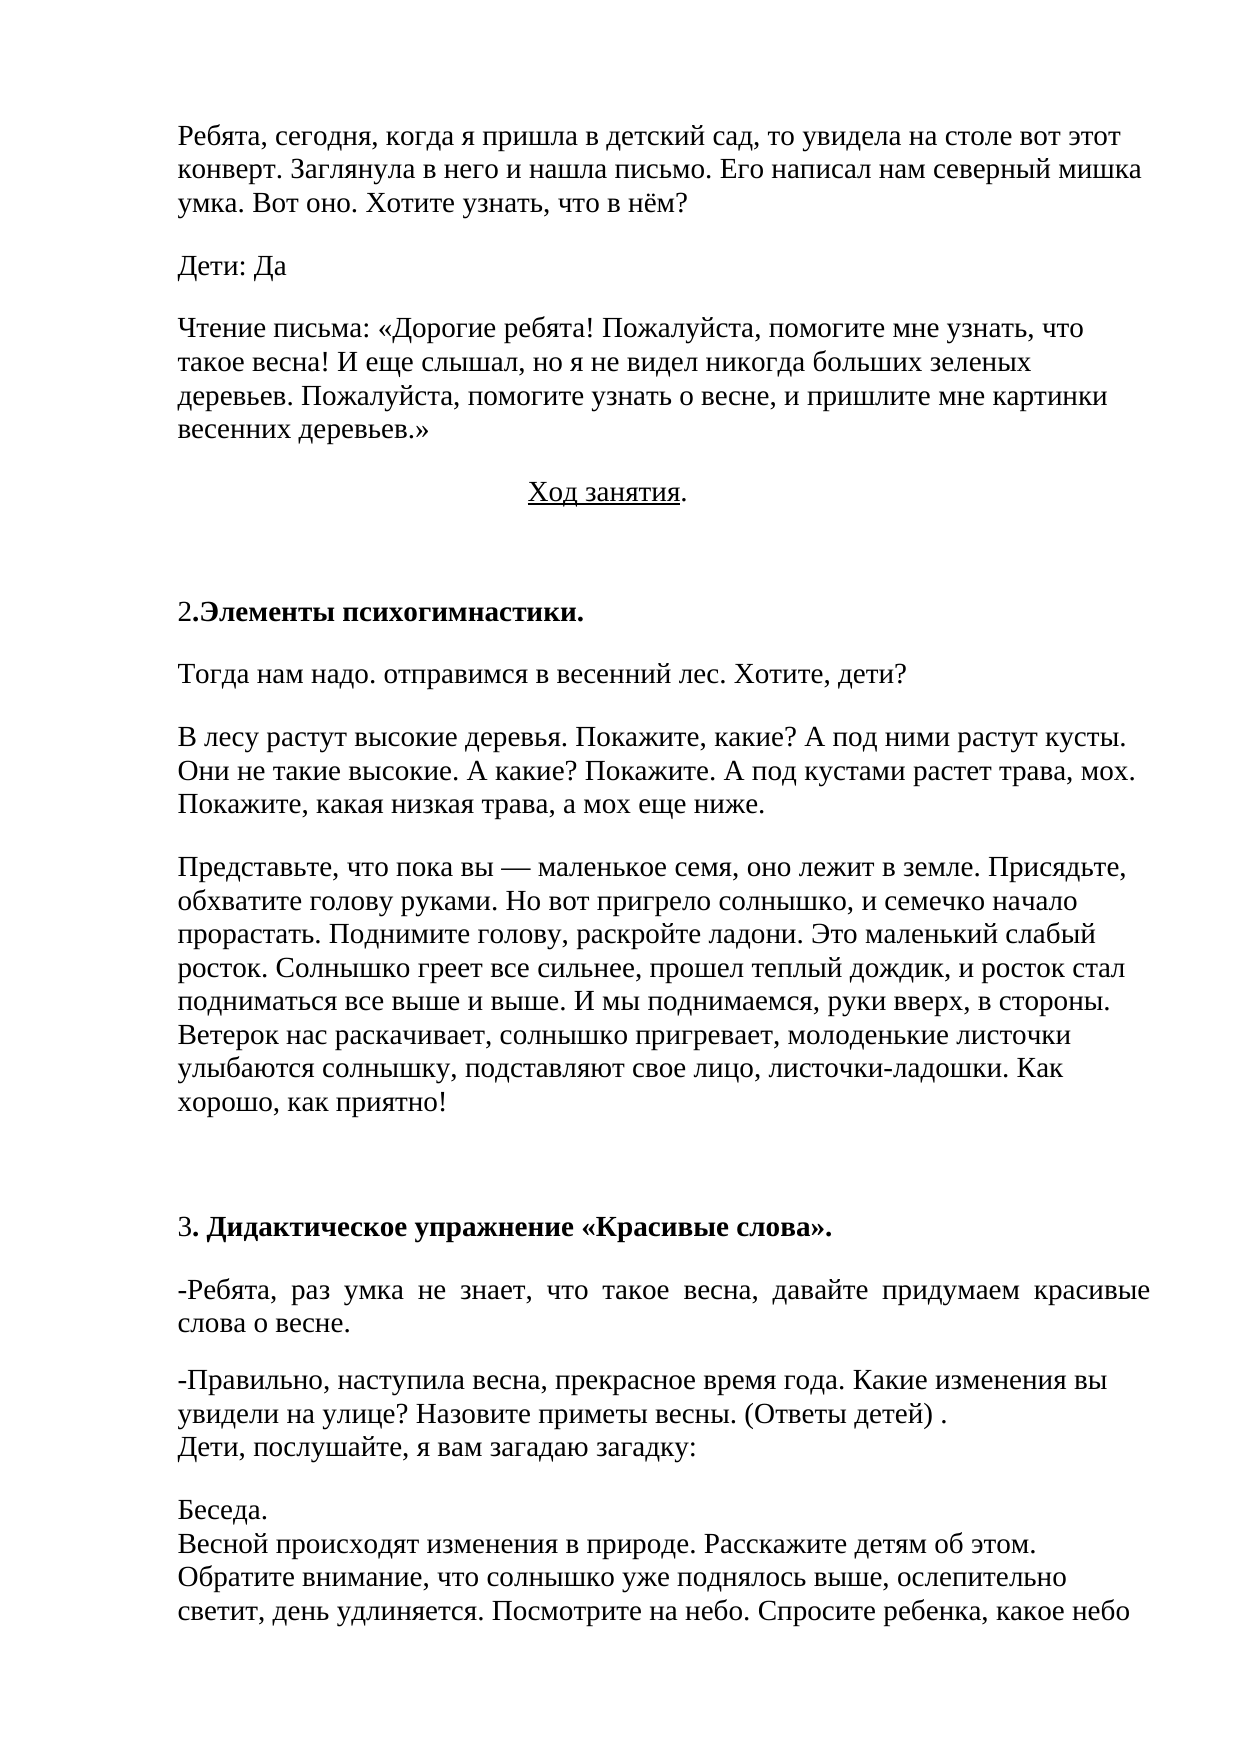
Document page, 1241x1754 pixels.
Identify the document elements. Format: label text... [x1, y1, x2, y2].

text -Ребята, раз умка не знает, что такое весна, давайте придумаем красивые слова о весне. [177, 1272, 1152, 1339]
text -Правильно, наступила весна, прекрасное время года. Какие изменения вы увидели на улице? Назовите приметы весны. (Ответы детей) . [177, 1362, 1152, 1429]
text 2.Элементы психогимнастики. [177, 594, 1152, 627]
text Дети: Да [177, 248, 1152, 281]
text Ребята, сегодня, когда я пришла в детский сад, то увидела на столе вот этот конверт. Заглянула в него и нашла письмо. Его написал нам северный мишка умка. Вот оно. Хотите узнать, что в нём? [177, 118, 1152, 219]
text В лесу растут высокие деревья. Покажите, какие? А под ними растут кусты. Они не такие высокие. А какие? Покажите. А под кустами растет трава, мох. Покажите, какая низкая трава, а мох еще ниже. [177, 719, 1152, 820]
text Представьте, что пока вы — маленькое семя, оно лежит в земле. Присядьте, обхватите голову руками. Но вот пригрело солнышко, и семечко начало прорастать. Поднимите голову, раскройте ладони. Это маленький слабый росток. Солнышко греет все сильнее, прошел теплый дождик, и росток стал подниматься все выше и выше. И мы поднимаемся, руки вверх, в стороны. Ветерок нас раскачивает, солнышко пригревает, молоденькие листочки улыбаются солнышку, подставляют свое лицо, листочки-ладошки. Как хорошо, как приятно! [177, 849, 1152, 1117]
text Ход занятия. [177, 474, 1152, 507]
text Тогда нам надо. отправимся в весенний лес. Хотите, дети? [177, 657, 1152, 690]
text 3. Дидактическое упражнение «Красивые слова». [177, 1209, 1152, 1243]
text Чтение письма: «Дорогие ребята! Пожалуйста, помогите мне узнать, что такое весна! И еще слышал, но я не видел никогда больших зеленых деревьев. Пожалуйста, помогите узнать о весне, и пришлите мне картинки весенних деревьев.» [177, 311, 1152, 445]
text Дети, послушайте, я вам загадаю загадку: [177, 1429, 1152, 1463]
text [177, 1492, 1152, 1626]
